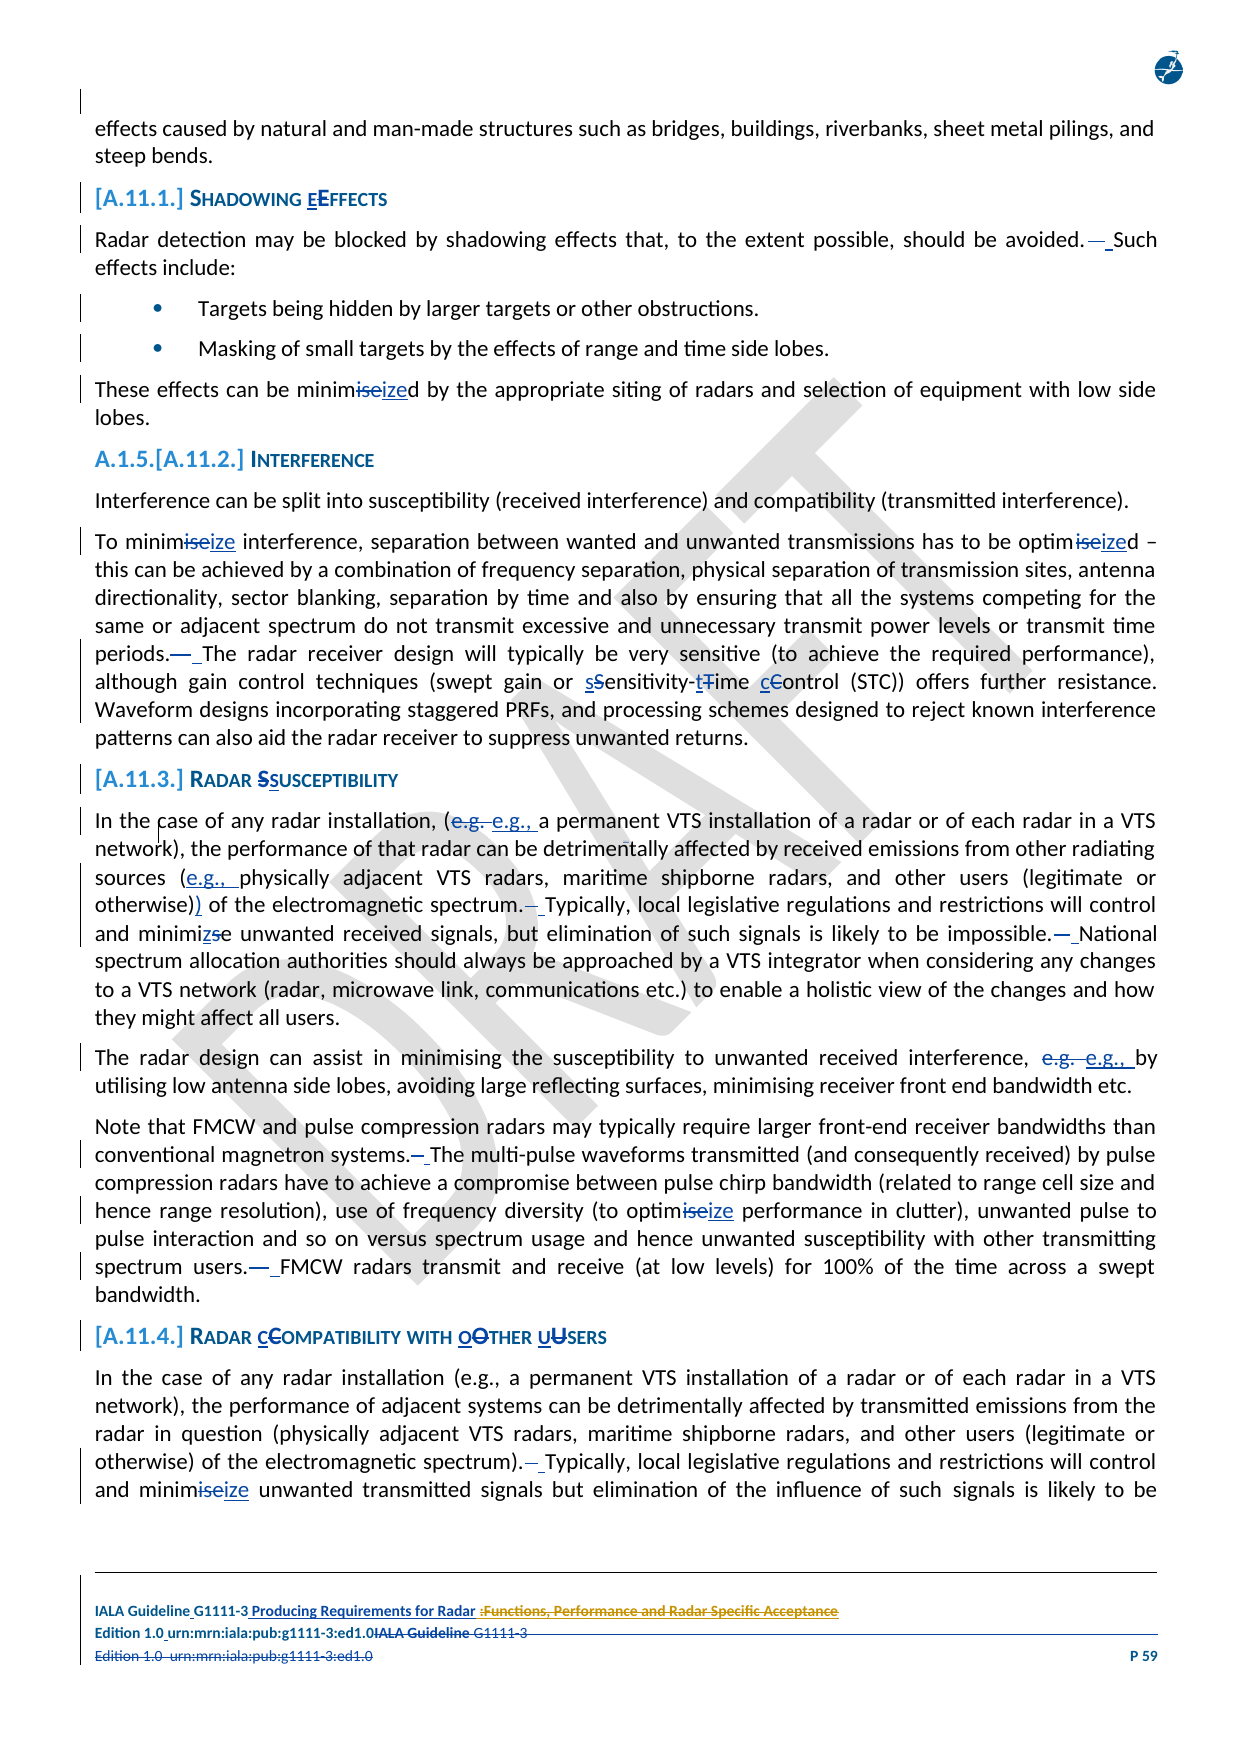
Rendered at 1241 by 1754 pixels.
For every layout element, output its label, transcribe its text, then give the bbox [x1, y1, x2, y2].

text Radar detection may be blocked by shadowing effects that, to the extent possible, should be avoided.Such effects include: [94, 225, 1157, 281]
text These effects can be minimd by the appropriate siting of radars and selection of equipment with low side lobes. [94, 375, 1157, 431]
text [94, 114, 1157, 170]
text Radar usceptibility [94, 763, 1157, 794]
text Note that FMCW and pulse compression radars may typically require larger front-end receiver bandwidths than conventional magnetron systems.The multi-pulse waveforms transmitted (and consequently received) by pulse compression radars have to achieve a compromise between pulse chirp bandwidth (related to range cell size and hence range resolution), use of frequency diversity (to optim performance in clutter), unwanted pulse to pulse interaction and so on versus spectrum usage and hence unwanted susceptibility with other transmitting spectrum users.FMCW radars transmit and receive (at low levels) for 100% of the time across a swept bandwidth. [94, 1112, 1157, 1308]
text Interference can be split into susceptibility (received interference) and compatibility (transmitted interference). [94, 486, 1157, 514]
picture [1123, 0, 1241, 119]
text Masking of small targets by the effects of range and time side lobes. [153, 334, 1157, 362]
text In the case of any radar installation, (a permanent VTS installation of a radar or of each radar in a VTS network), the performance of that radar can be detrimentally affected by received emissions from other radiating sources (physically adjacent VTS radars, maritime shipborne radars, and other users (legitimate or otherwise) of the electromagnetic spectrum.Typically, local legislative regulations and restrictions will control and minimie unwanted received signals, but elimination of such signals is likely to be impossible.National spectrum allocation authorities should always be approached by a VTS integrator when considering any changes to a VTS network (radar, microwave link, communications etc.) to enable a holistic view of the changes and how they might affect all users. [94, 807, 1157, 1031]
text Targets being hidden by larger targets or other obstructions. [153, 294, 1157, 322]
text Radar ompatibility with ther sers [94, 1320, 1157, 1351]
text To minim interference, separation between wanted and unwanted transmissions has to be optimd – this can be achieved by a combination of frequency separation, physical separation of transmission sites, antenna directionality, sector blanking, separation by time and also by ensuring that all the systems competing for the same or adjacent spectrum do not transmit excessive and unnecessary transmit power levels or transmit time periods.The radar receiver design will typically be very sensitive (to achieve the required performance), although gain control techniques (swept gain or ensitivity-ime ontrol (STC)) offers further resistance.Waveform designs incorporating staggered PRFs, and processing schemes designed to reject known interference patterns can also aid the radar receiver to suppress unwanted returns. [94, 527, 1157, 751]
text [94, 1363, 1157, 1503]
text The radar design can assist in minimising the susceptibility to unwanted received interference, by utilising low antenna side lobes, avoiding large reflecting surfaces, minimising receiver front end bandwidth etc. [94, 1043, 1157, 1099]
text Shadowing ffects [94, 182, 1157, 213]
text Interference [94, 443, 1157, 474]
